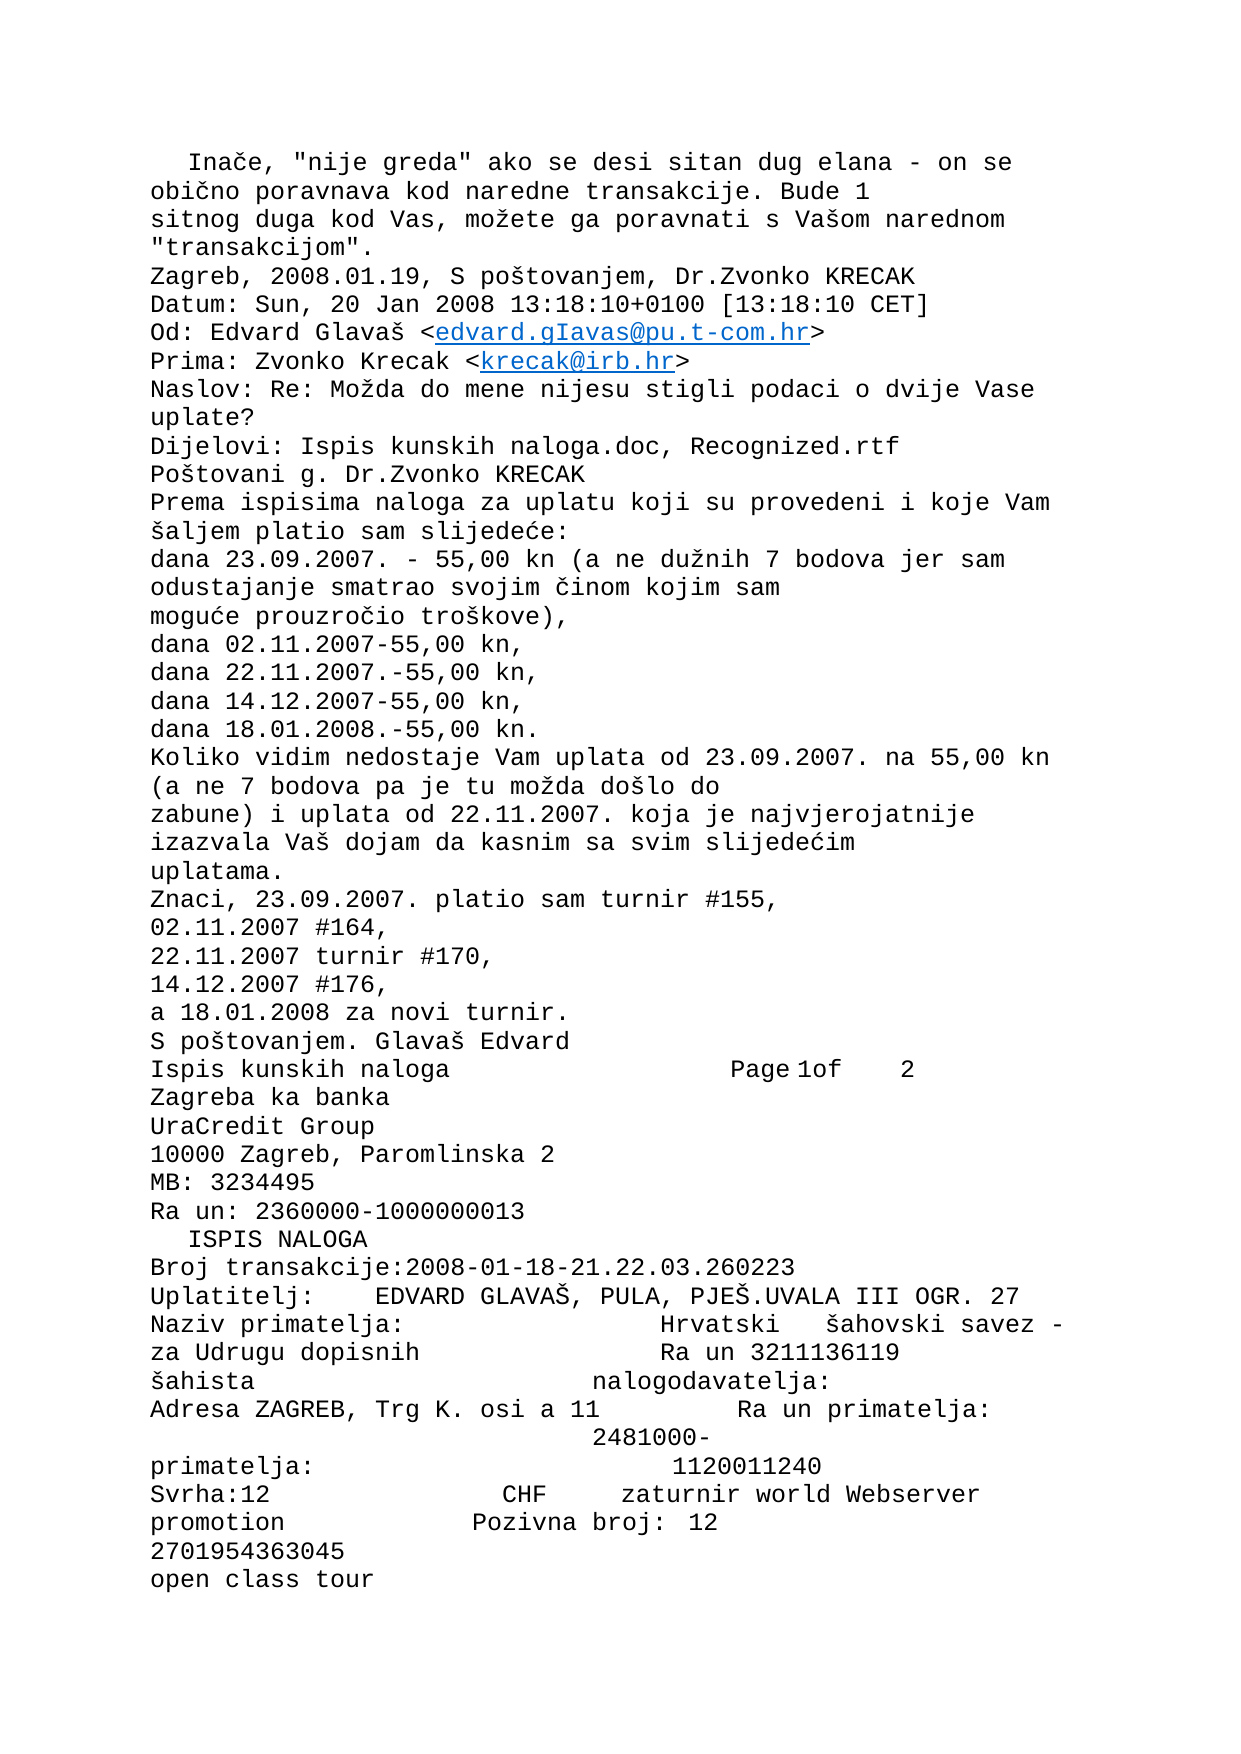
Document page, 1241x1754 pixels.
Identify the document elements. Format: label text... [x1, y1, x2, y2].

text Datum: Sun, 20 Jan 2008 13:18:10+0100 [13:18:10 CET] [150, 292, 1090, 320]
text Zagreb, 2008.01.19, S poštovanjem, Dr.Zvonko KRECAK [150, 263, 1090, 292]
text S poštovanjem. Glavaš Edvard [150, 1028, 1090, 1057]
text 22.11.2007 turnir #170, [150, 943, 1090, 972]
text Ispis kunskih naloga Page 1 of 2 [150, 1057, 1090, 1085]
text primatelja: 1120011240 [150, 1453, 1090, 1482]
text Od: Edvard Glavaš <edvard.gIavas@pu.t-com.hr> [150, 320, 1090, 348]
text UraCredit Group [150, 1113, 1090, 1142]
text Zagreba ka banka [150, 1085, 1090, 1113]
text Dijelovi: Ispis kunskih naloga.doc, Recognized.rtf Poštovani g. Dr.Zvonko KRECAK [150, 433, 1090, 490]
text Koliko vidim nedostaje Vam uplata od 23.09.2007. na 55,00 kn (a ne 7 bodova pa je tu možda došlo do zabune) i uplata od 22.11.2007. koja je najvjerojatnije izazvala Vaš dojam da kasnim sa svim slijedećim uplatama. [150, 745, 1090, 887]
text dana 18.01.2008.-55,00 kn. [150, 717, 1090, 745]
text 14.12.2007 #176, [150, 972, 1090, 1000]
text Ra un: 2360000-1000000013 [150, 1198, 1090, 1227]
text 10000 Zagreb, Paromlinska 2 MB: 3234495 [150, 1142, 1090, 1198]
text dana 14.12.2007-55,00 kn, [150, 688, 1090, 717]
text Naslov: Re: Možda do mene nijesu stigli podaci o dvije Vase uplate? [150, 377, 1090, 433]
text Inače, "nije greda" ako se desi sitan dug elana - on se obično poravnava kod naredne transakcije. Bude 1 sitnog duga kod Vas, možete ga poravnati s Vašom narednom "transakcijom". [150, 150, 1090, 263]
text dana 02.11.2007-55,00 kn, [150, 632, 1090, 660]
text Znaci, 23.09.2007. platio sam turnir #155, [150, 887, 1090, 915]
text Svrha: 12 CHF za turnir world Webserver promotion Poziv na broj: 12 [150, 1482, 1090, 1538]
text ISPIS NALOGA Broj transakcije: 2008-01-18-21.22.03.260223 [150, 1227, 1090, 1283]
text dana 23.09.2007. - 55,00 kn (a ne dužnih 7 bodova jer sam odustajanje smatrao svojim činom kojim sam [150, 547, 1090, 603]
text Prema ispisima naloga za uplatu koji su provedeni i koje Vam šaljem platio sam slijedeće: [150, 490, 1090, 547]
text a 18.01.2008 za novi turnir. [150, 1000, 1090, 1028]
text moguće prouzročio troškove), [150, 603, 1090, 632]
text dana 22.11.2007.-55,00 kn, [150, 660, 1090, 688]
text Uplatitelj: EDVARD GLAVAŠ, PULA, PJEŠ.UVALA III OGR. 27 [150, 1283, 1090, 1312]
text šahista nalogodavatelja: [150, 1368, 1090, 1397]
text Adresa ZAGREB, Trg K. osi a 11 Ra un primatelja: 2481000- [150, 1397, 1090, 1453]
text 02.11.2007 #164, [150, 915, 1090, 943]
text 2701954363045 open class tour [150, 1538, 1090, 1595]
text Prima: Zvonko Krecak <krecak@irb.hr> [150, 348, 1090, 377]
text Naziv primatelja: Hrvatski šahovski savez - za Udrugu dopisnih Ra un 3211136119 [150, 1312, 1090, 1368]
